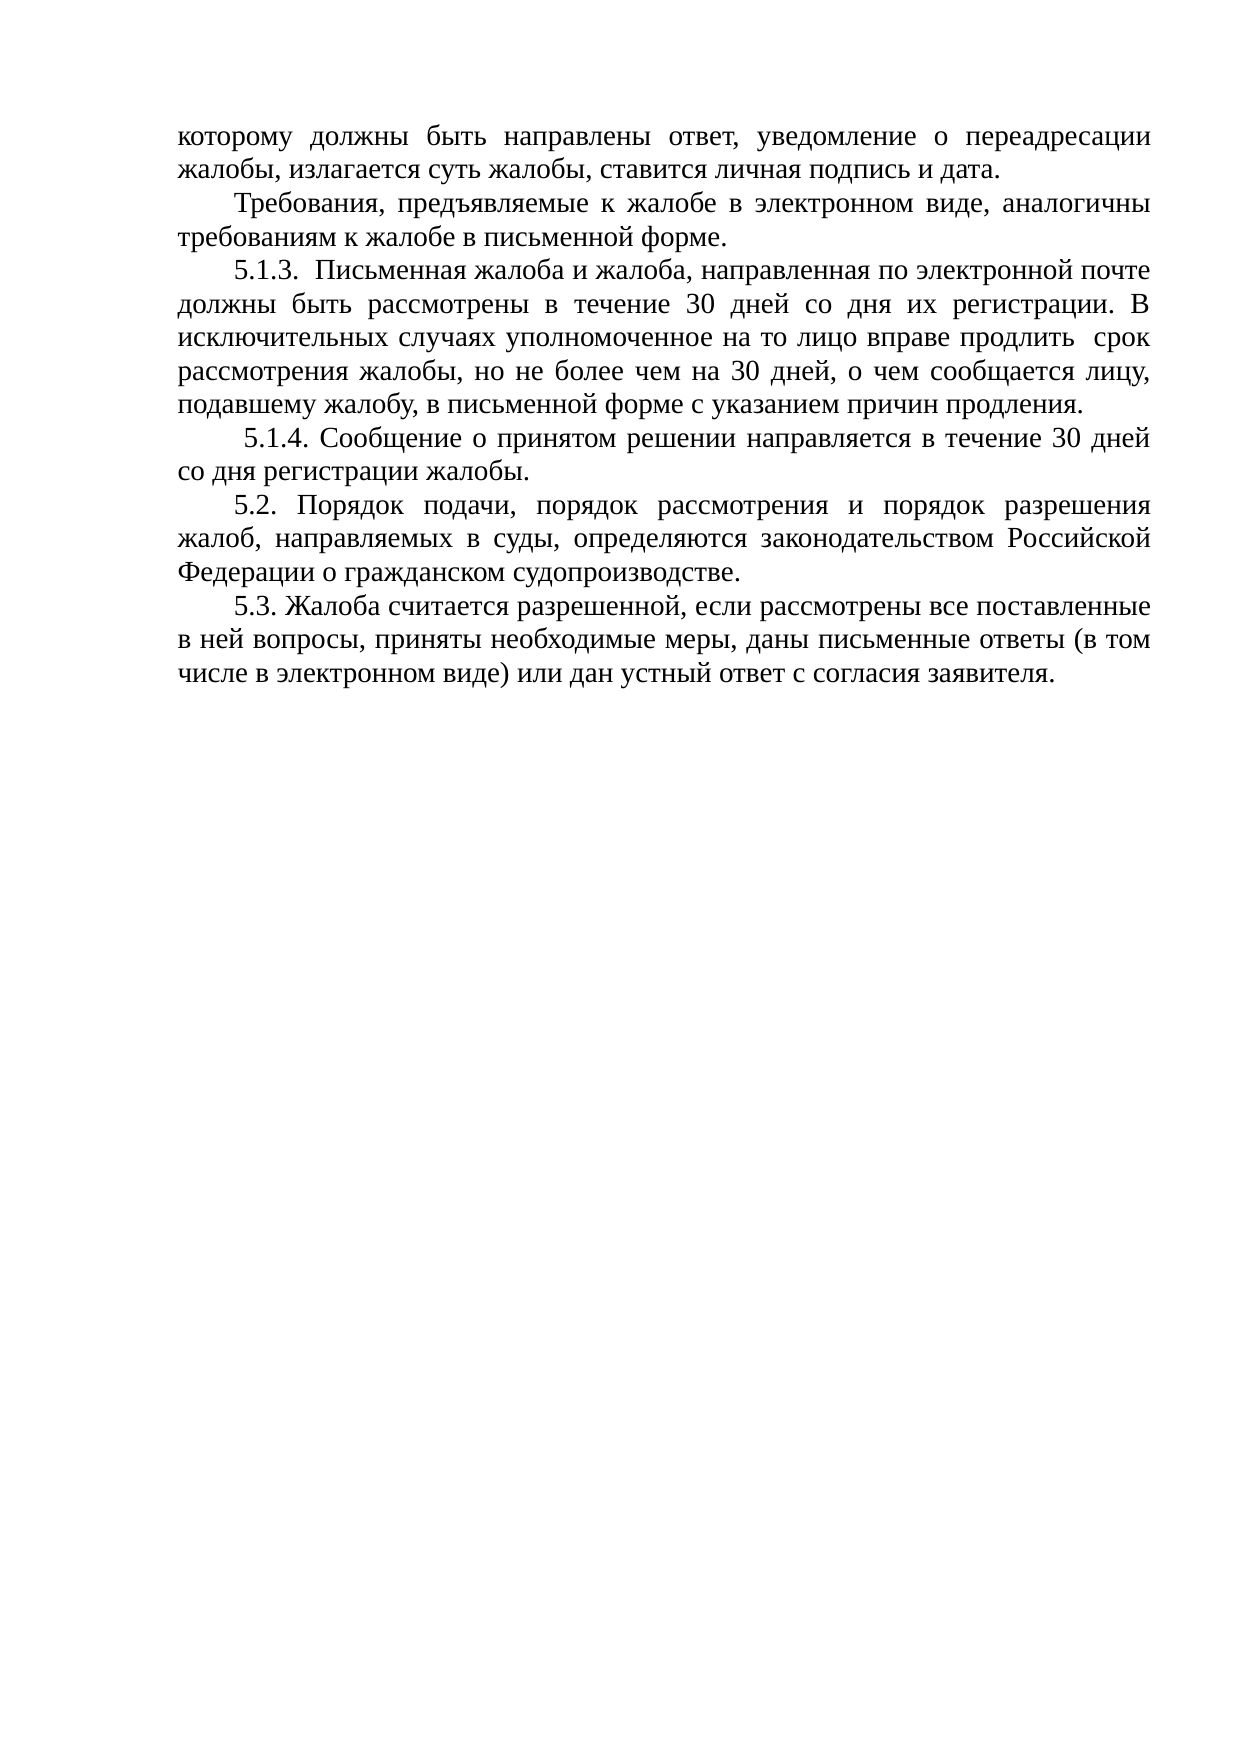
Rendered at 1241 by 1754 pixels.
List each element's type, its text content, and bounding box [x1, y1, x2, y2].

text 5.1.3. Письменная жалоба и жалоба, направленная по электронной почте должны быть рассмотрены в течение 30 дней со дня их регистрации. В исключительных случаях уполномоченное на то лицо вправе продлить срок рассмотрения жалобы, но не более чем на 30 дней, о чем сообщается лицу, подавшему жалобу, в письменной форме с указанием причин продления. [177, 252, 1152, 420]
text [177, 118, 1152, 185]
text 5.2. Порядок подачи, порядок рассмотрения и порядок разрешения жалоб, направляемых в суды, определяются законодательством Российской Федерации о гражданском судопроизводстве. [177, 487, 1152, 588]
text 5.1.4. Сообщение о принятом решении направляется в течение 30 дней со дня регистрации жалобы. [177, 420, 1152, 487]
text Требования, предъявляемые к жалобе в электронном виде, аналогичны требованиям к жалобе в письменной форме. [177, 185, 1152, 252]
text 5.3. Жалоба считается разрешенной, если рассмотрены все поставленные в ней вопросы, приняты необходимые меры, даны письменные ответы (в том числе в электронном виде) или дан устный ответ с согласия заявителя. [177, 588, 1152, 688]
